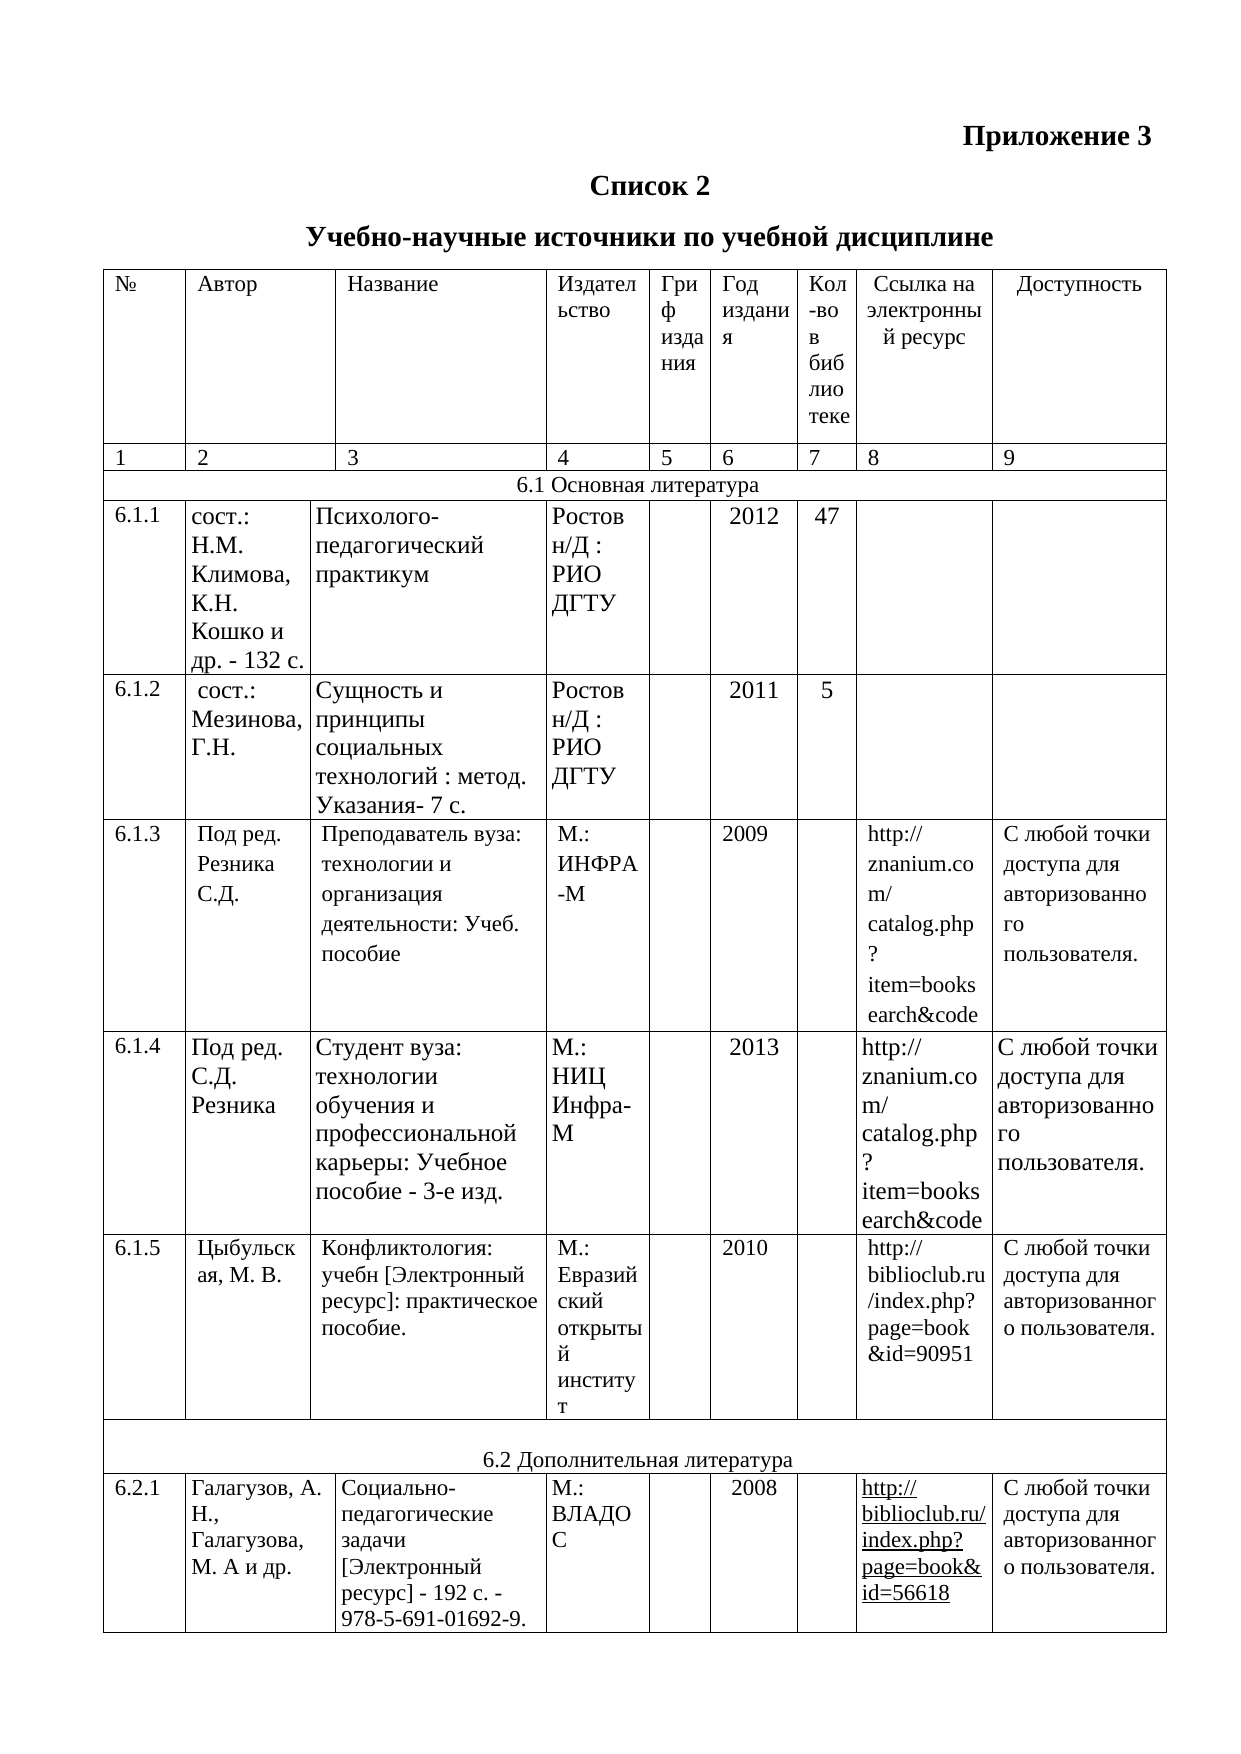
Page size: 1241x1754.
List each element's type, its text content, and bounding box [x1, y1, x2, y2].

table_cell Социально-педагогические задачи [Электронный ресурс] - 192 с. - 978-5-691-01692-9. [336, 1474, 546, 1632]
table_header Ссылка на электронный ресурс [857, 270, 992, 443]
table_cell Конфликтология: учебн [Электронный ресурс]: практическое пособие. [311, 1235, 546, 1419]
table_cell http://znanium.com/catalog.php?item=booksearch&code [857, 820, 992, 1031]
table_cell [650, 675, 710, 819]
table_header Гриф издания [650, 270, 710, 443]
table_cell Цыбульская, М. В. [186, 1235, 310, 1419]
table_cell [798, 1235, 856, 1419]
table_cell 6.1.4 [104, 1032, 185, 1233]
list Приложение 3 [223, 118, 1152, 152]
table_cell http://biblioclub.ru/index.php?page=book&id=90951 [857, 1235, 992, 1419]
table_cell М.: Евразийский открытый институт [547, 1235, 649, 1419]
table_cell 9 [993, 444, 1166, 470]
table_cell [993, 1474, 1166, 1632]
table_cell 2008 [711, 1474, 797, 1632]
table_cell Под ред. Резника С.Д. [186, 820, 310, 1031]
table_cell М.: ВЛАДОС [547, 1474, 649, 1632]
table_cell 5 [650, 444, 710, 470]
table_cell [650, 501, 710, 674]
table_cell 2 [186, 444, 335, 470]
table_cell 1 [104, 444, 185, 470]
table_cell [798, 820, 856, 1031]
table_header Название [336, 270, 546, 443]
table_cell Студент вуза: технологии обучения и профессиональной карьеры: Учебное пособие - 3-e изд. [311, 1032, 546, 1233]
table_cell сост.: Н.М. Климова, К.Н. Кошко и др. - 132 с. [186, 501, 310, 674]
table_cell 2009 [711, 820, 797, 1031]
table_cell Галагузов, А. Н., Галагузова, М. А и др. [186, 1474, 335, 1632]
table_cell 5 [798, 675, 856, 819]
table_cell М.: НИЦ Инфра-М [547, 1032, 649, 1233]
table_header Издательство [547, 270, 649, 443]
table_cell 6.1.1 [104, 501, 185, 674]
table_cell [650, 820, 710, 1031]
table_cell 6 [711, 444, 797, 470]
table_cell [798, 1474, 856, 1632]
table_cell http://znanium.com/catalog.php?item=booksearch&code [857, 1032, 992, 1233]
table_cell С любой точки доступа для авторизованного пользователя. [993, 1032, 1166, 1233]
table_cell Преподаватель вуза: технологии и организация деятельности: Учеб. пособие [311, 820, 546, 1031]
table_cell 4 [547, 444, 649, 470]
table_cell 7 [798, 444, 856, 470]
table_cell Сущность и принципы социальных технологий : метод. Указания- 7 с. [311, 675, 546, 819]
table_header Кол-во в библиотеке [798, 270, 856, 443]
table_header Год издания [711, 270, 797, 443]
table_cell Ростов н/Д : РИО ДГТУ [547, 501, 649, 674]
table_cell С любой точки доступа для авторизованного пользователя. [993, 1235, 1166, 1419]
table_cell 2011 [711, 675, 797, 819]
table_cell http://biblioclub.ru/index.php?page=book&id=56618 [857, 1474, 992, 1632]
list Учебно-научные источники по учебной дисциплине [148, 219, 1152, 252]
table_cell 6.2 Дополнительная литература [104, 1420, 1166, 1473]
table_header Доступность [993, 270, 1166, 443]
table_cell М.: ИНФРА-М [547, 820, 649, 1031]
table_cell [857, 675, 992, 819]
table_header Автор [186, 270, 335, 443]
table_cell 8 [857, 444, 992, 470]
table_cell Ростов н/Д : РИО ДГТУ [547, 675, 649, 819]
table_cell Под ред. С.Д. Резника [186, 1032, 310, 1233]
table_cell 6.1.5 [104, 1235, 185, 1419]
table_cell 2010 [711, 1235, 797, 1419]
table_cell С любой точки доступа для авторизованного пользователя. [993, 820, 1166, 1031]
table_cell [650, 1474, 710, 1632]
table_cell 3 [336, 444, 546, 470]
table_cell [650, 1235, 710, 1419]
table_cell сост.: Мезинова, Г.Н. [186, 675, 310, 819]
table_cell 6.1.3 [104, 820, 185, 1031]
table_cell 2013 [711, 1032, 797, 1233]
table_cell [798, 1032, 856, 1233]
table_cell 6.1.2 [104, 675, 185, 819]
table_cell [993, 501, 1166, 674]
table_cell 2012 [711, 501, 797, 674]
list Список 2 [148, 168, 1152, 202]
table_cell 6.2.1 [104, 1474, 185, 1632]
table_header № [104, 270, 185, 443]
table_cell Психолого-педагогический практикум [311, 501, 546, 674]
table_cell [993, 675, 1166, 819]
table_cell [650, 1032, 710, 1233]
table_cell 47 [798, 501, 856, 674]
table_cell [857, 501, 992, 674]
table_cell 6.1 Основная литература [104, 471, 1166, 500]
